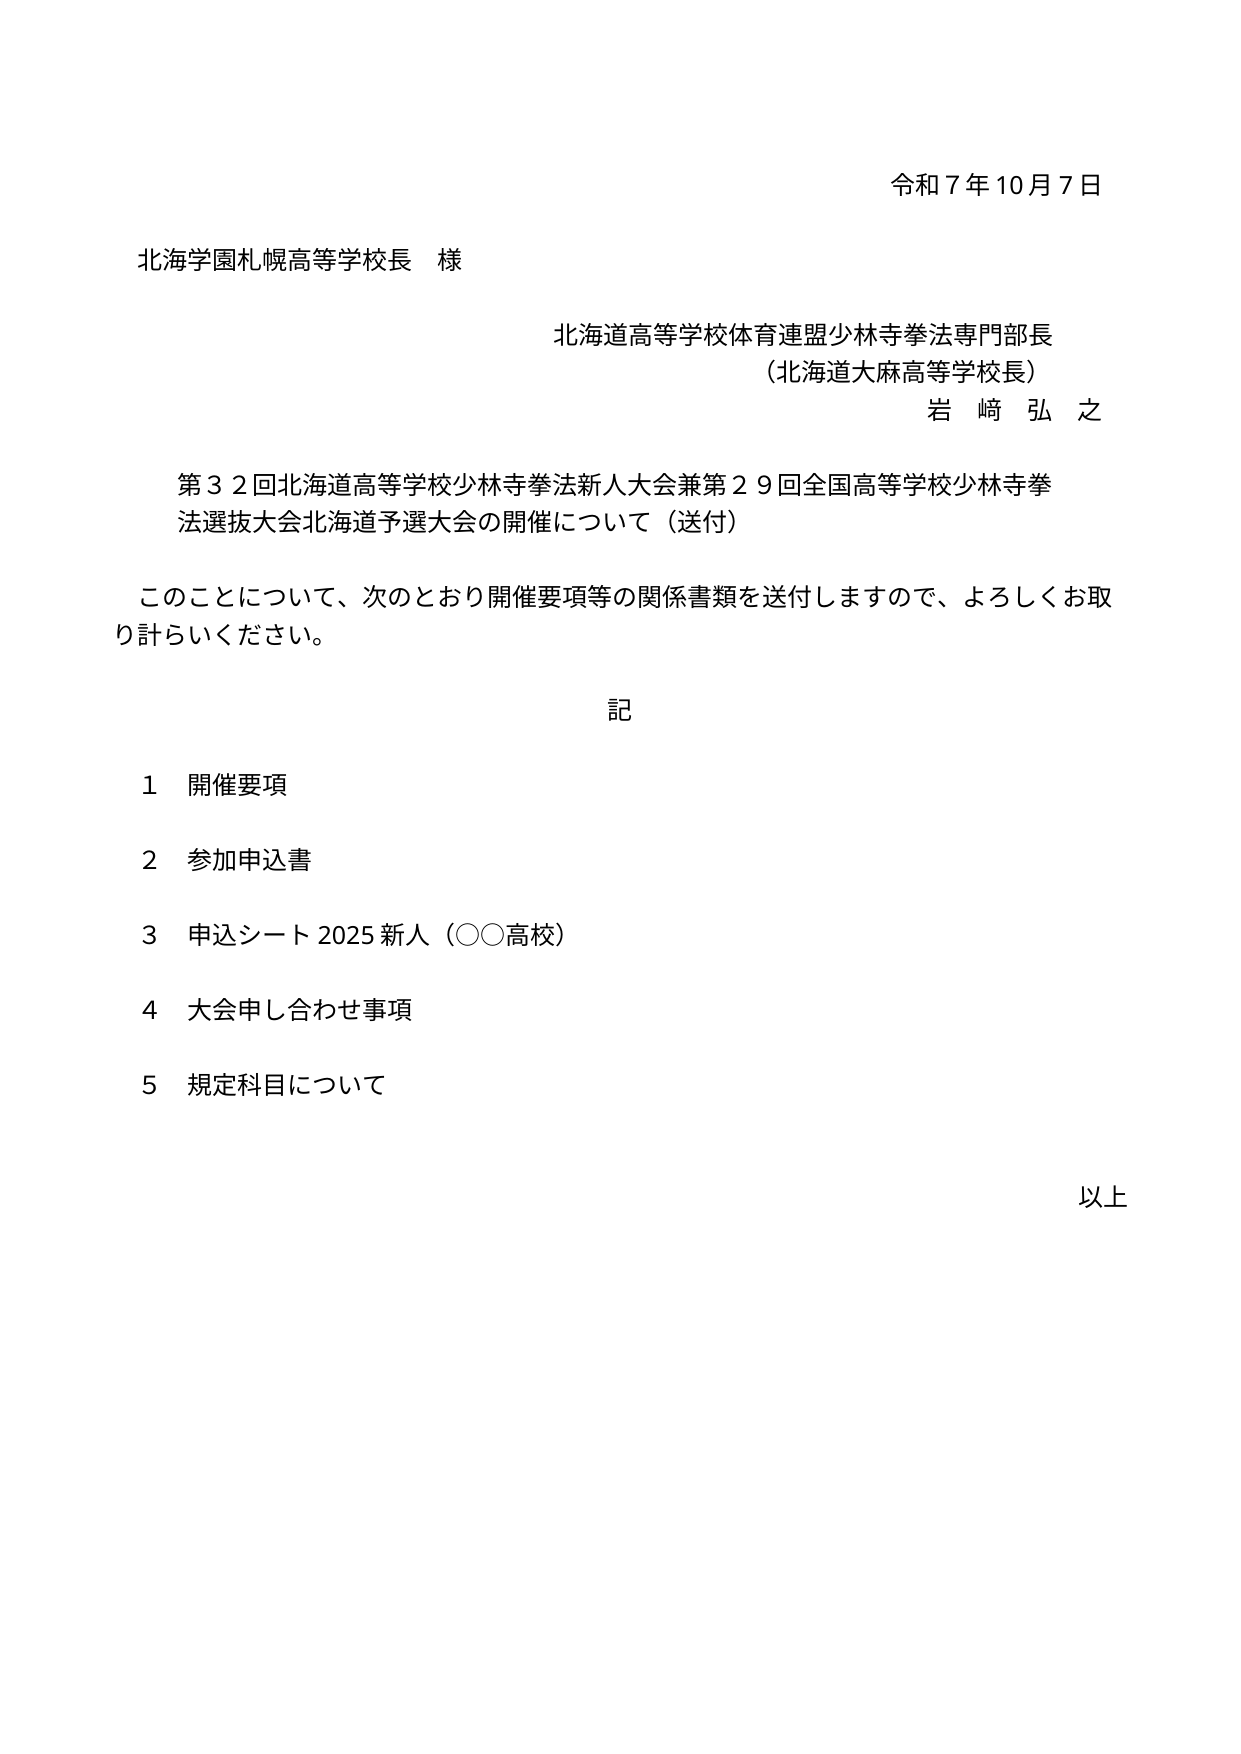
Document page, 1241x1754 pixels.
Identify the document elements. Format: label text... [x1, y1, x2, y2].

text 法選抜大会北海道予選大会の開催について（送付） [152, 502, 1128, 539]
text ４ 大会申し合わせ事項 [112, 989, 1128, 1027]
text ３ 申込シート2025新人（○○高校） [112, 914, 1128, 952]
text 以上 [112, 1177, 1128, 1214]
text 北海学園札幌高等学校長 様 [112, 239, 1128, 277]
text 令和７年10月7日 [112, 164, 1103, 202]
text 記 [112, 689, 1128, 727]
text 北海道高等学校体育連盟少林寺拳法専門部長 [112, 314, 1053, 352]
text １ 開催要項 [112, 764, 1128, 802]
text ５ 規定科目について [112, 1064, 1128, 1102]
text このことについて、次のとおり開催要項等の関係書類を送付しますので、よろしくお取り計らいください。 [112, 577, 1128, 652]
text 岩 﨑 弘 之 [112, 389, 1102, 427]
text ２ 参加申込書 [112, 839, 1128, 877]
text （北海道大麻高等学校長） [112, 352, 1051, 389]
text 第３２回北海道高等学校少林寺拳法新人大会兼第２９回全国高等学校少林寺拳 [152, 464, 1128, 502]
